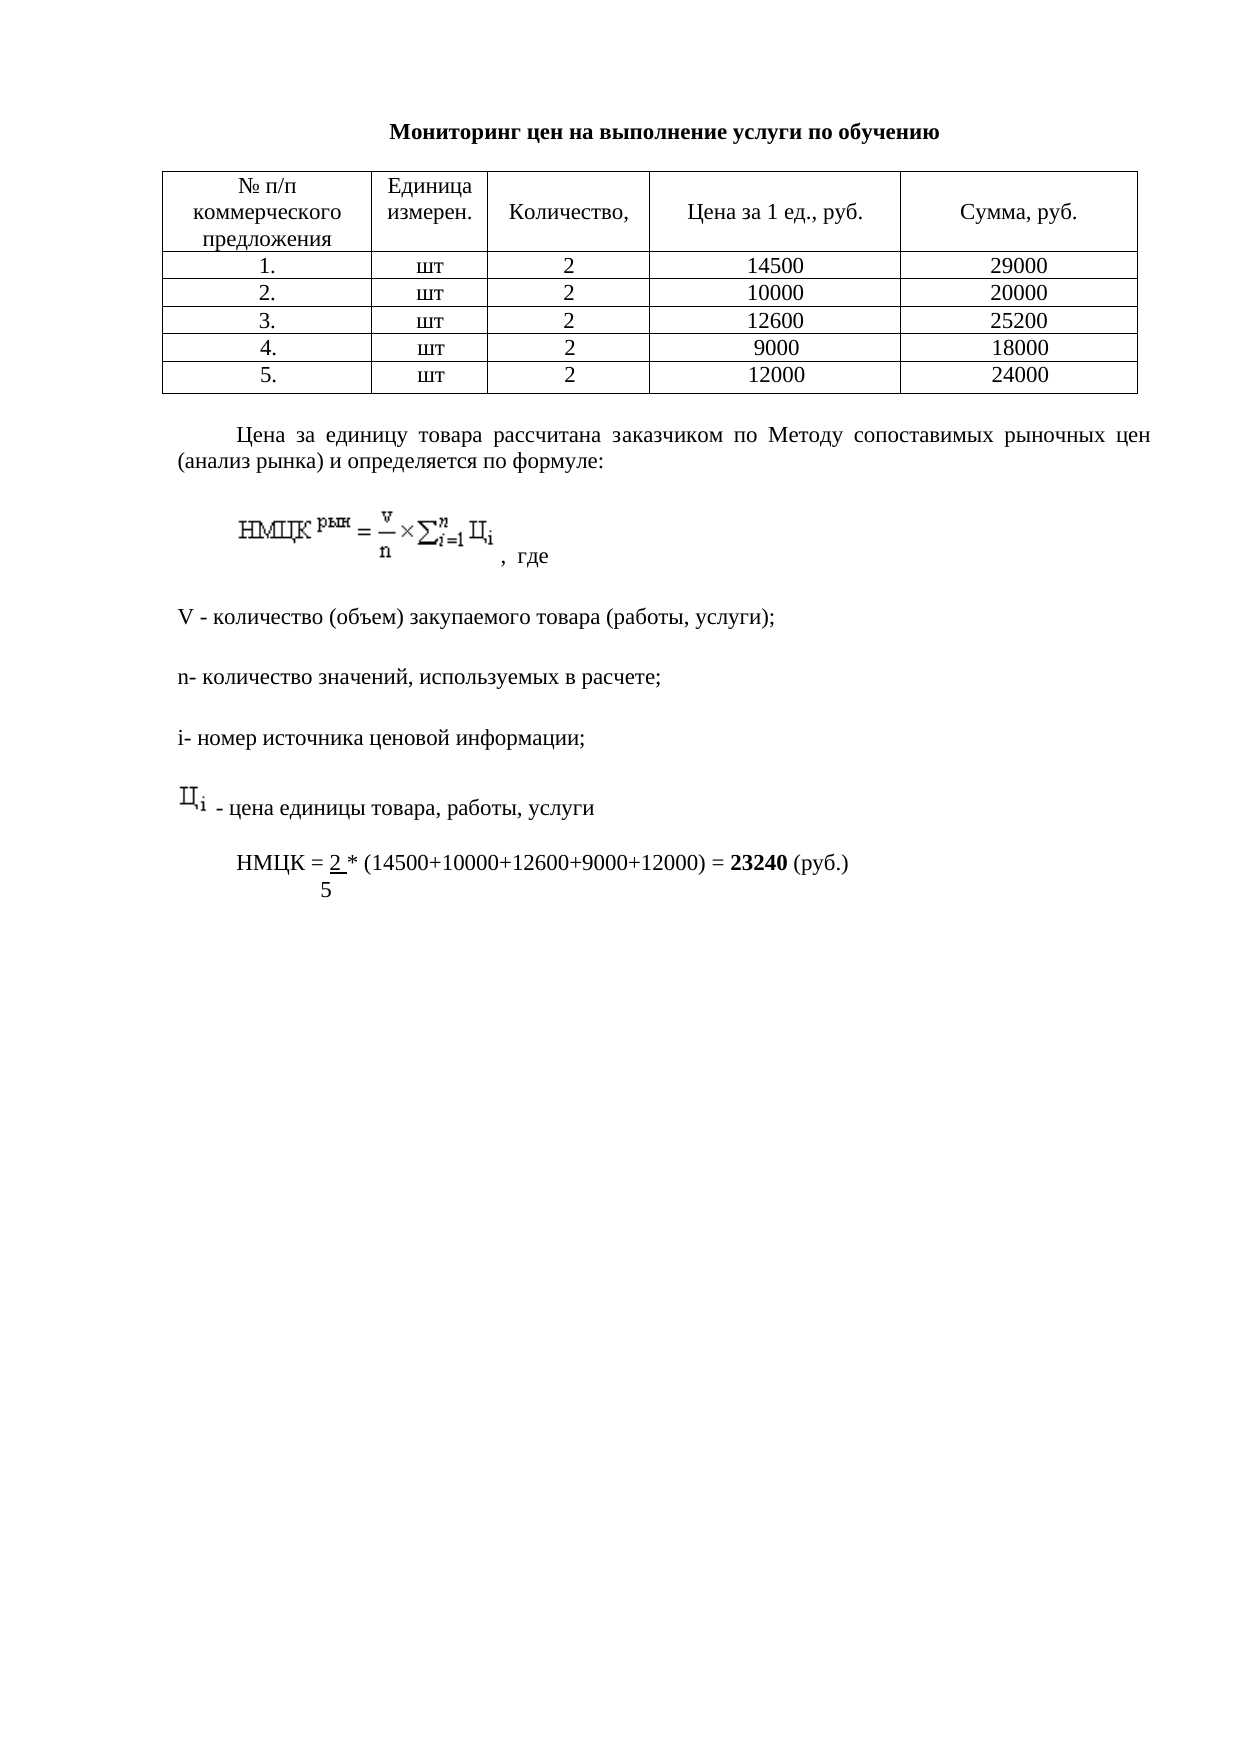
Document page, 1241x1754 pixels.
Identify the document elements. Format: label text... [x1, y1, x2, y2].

text 5 [177, 876, 1152, 902]
text НМЦК = 2 * (14500+10000+12600+9000+12000) = 23240 (руб.) [177, 849, 1152, 876]
table_cell 14500 [650, 252, 900, 278]
table_cell 2 [488, 362, 649, 393]
text Мониторинг цен на выполнение услуги по обучению [177, 118, 1152, 144]
table_cell 9000 [650, 334, 900, 361]
table_cell 10000 [650, 279, 900, 306]
table_cell 2 [488, 307, 649, 333]
table_cell 12600 [650, 307, 900, 333]
table_cell 2 [488, 279, 649, 306]
table_header Цена за 1 ед., руб. [650, 172, 900, 251]
text n- количество значений, используемых в расчете; [177, 658, 1152, 690]
table_cell 2 [488, 252, 649, 278]
table_cell 29000 [901, 252, 1137, 278]
table_cell шт [372, 252, 487, 278]
table_cell 20000 [901, 279, 1137, 306]
table_cell 5. [163, 362, 371, 393]
text - цена единицы товара, работы, услуги [177, 779, 1152, 820]
table_cell 2. [163, 279, 371, 306]
table_cell шт [372, 362, 487, 393]
table_header Сумма, руб. [901, 172, 1137, 251]
table_cell 4. [163, 334, 371, 361]
text V - количество (объем) закупаемого товара (работы, услуги); [177, 598, 1152, 629]
table_header Количество, [488, 172, 649, 251]
table_cell 18000 [901, 334, 1137, 361]
table_header № п/п коммерческого предложения [163, 172, 371, 251]
table_header Единица измерен. [372, 172, 487, 251]
table_cell 1. [163, 252, 371, 278]
table_cell 3. [163, 307, 371, 333]
table_cell 12000 [650, 362, 900, 393]
text Цена за единицу товара рассчитана заказчиком по Методу сопоставимых рыночных цен (анализ рынка) и определяется по формуле: [177, 421, 1152, 473]
table_cell шт [372, 307, 487, 333]
table_cell 25200 [901, 307, 1137, 333]
table_cell 24000 [901, 362, 1137, 393]
table_cell шт [372, 334, 487, 361]
text i- номер источника ценовой информации; [177, 719, 1152, 750]
picture [177, 779, 210, 816]
table_cell 2 [488, 334, 649, 361]
table_cell шт [372, 279, 487, 306]
picture [236, 499, 501, 564]
